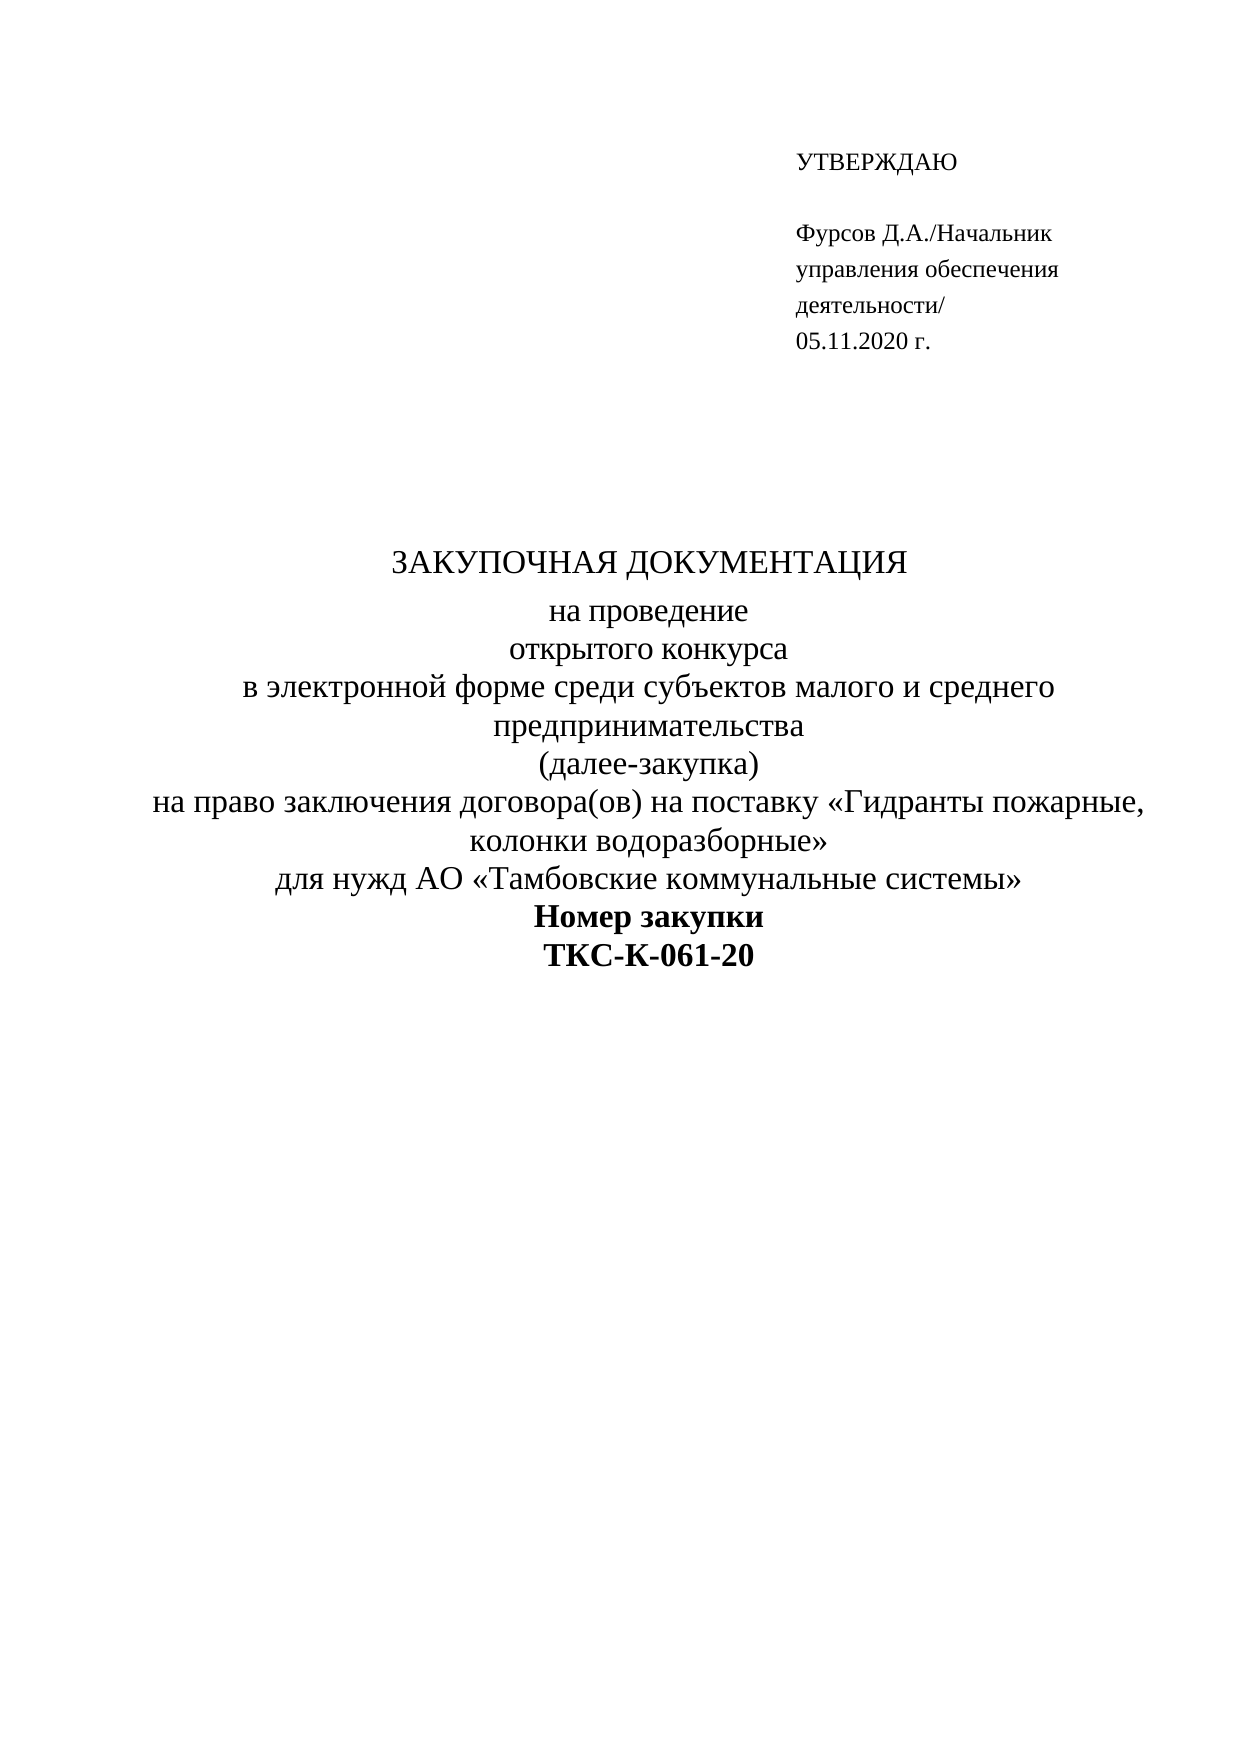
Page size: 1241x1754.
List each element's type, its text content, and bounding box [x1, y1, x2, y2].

text УТВЕРЖДАЮ [796, 147, 1168, 175]
text на проведение [131, 590, 1166, 628]
text ЗАКУПОЧНАЯ ДОКУМЕНТАЦИЯ [131, 542, 1168, 580]
text открытого конкурса [131, 628, 1166, 667]
text 05.11.2020 г. [796, 326, 1168, 355]
text ТКС-К-061-20 [131, 935, 1166, 973]
text на право заключения договора(ов) на поставку «Гидранты пожарные, колонки водоразборные» [131, 782, 1166, 858]
text Номер закупки [131, 897, 1166, 935]
text (далее-закупка) [131, 743, 1166, 782]
text в электронной форме среди субъектов малого и среднего предпринимательства [131, 667, 1166, 743]
text Фурсов Д.А./Начальник управления обеспечения деятельности/ [796, 218, 1168, 319]
text для нужд АО «Тамбовские коммунальные системы» [131, 858, 1166, 897]
